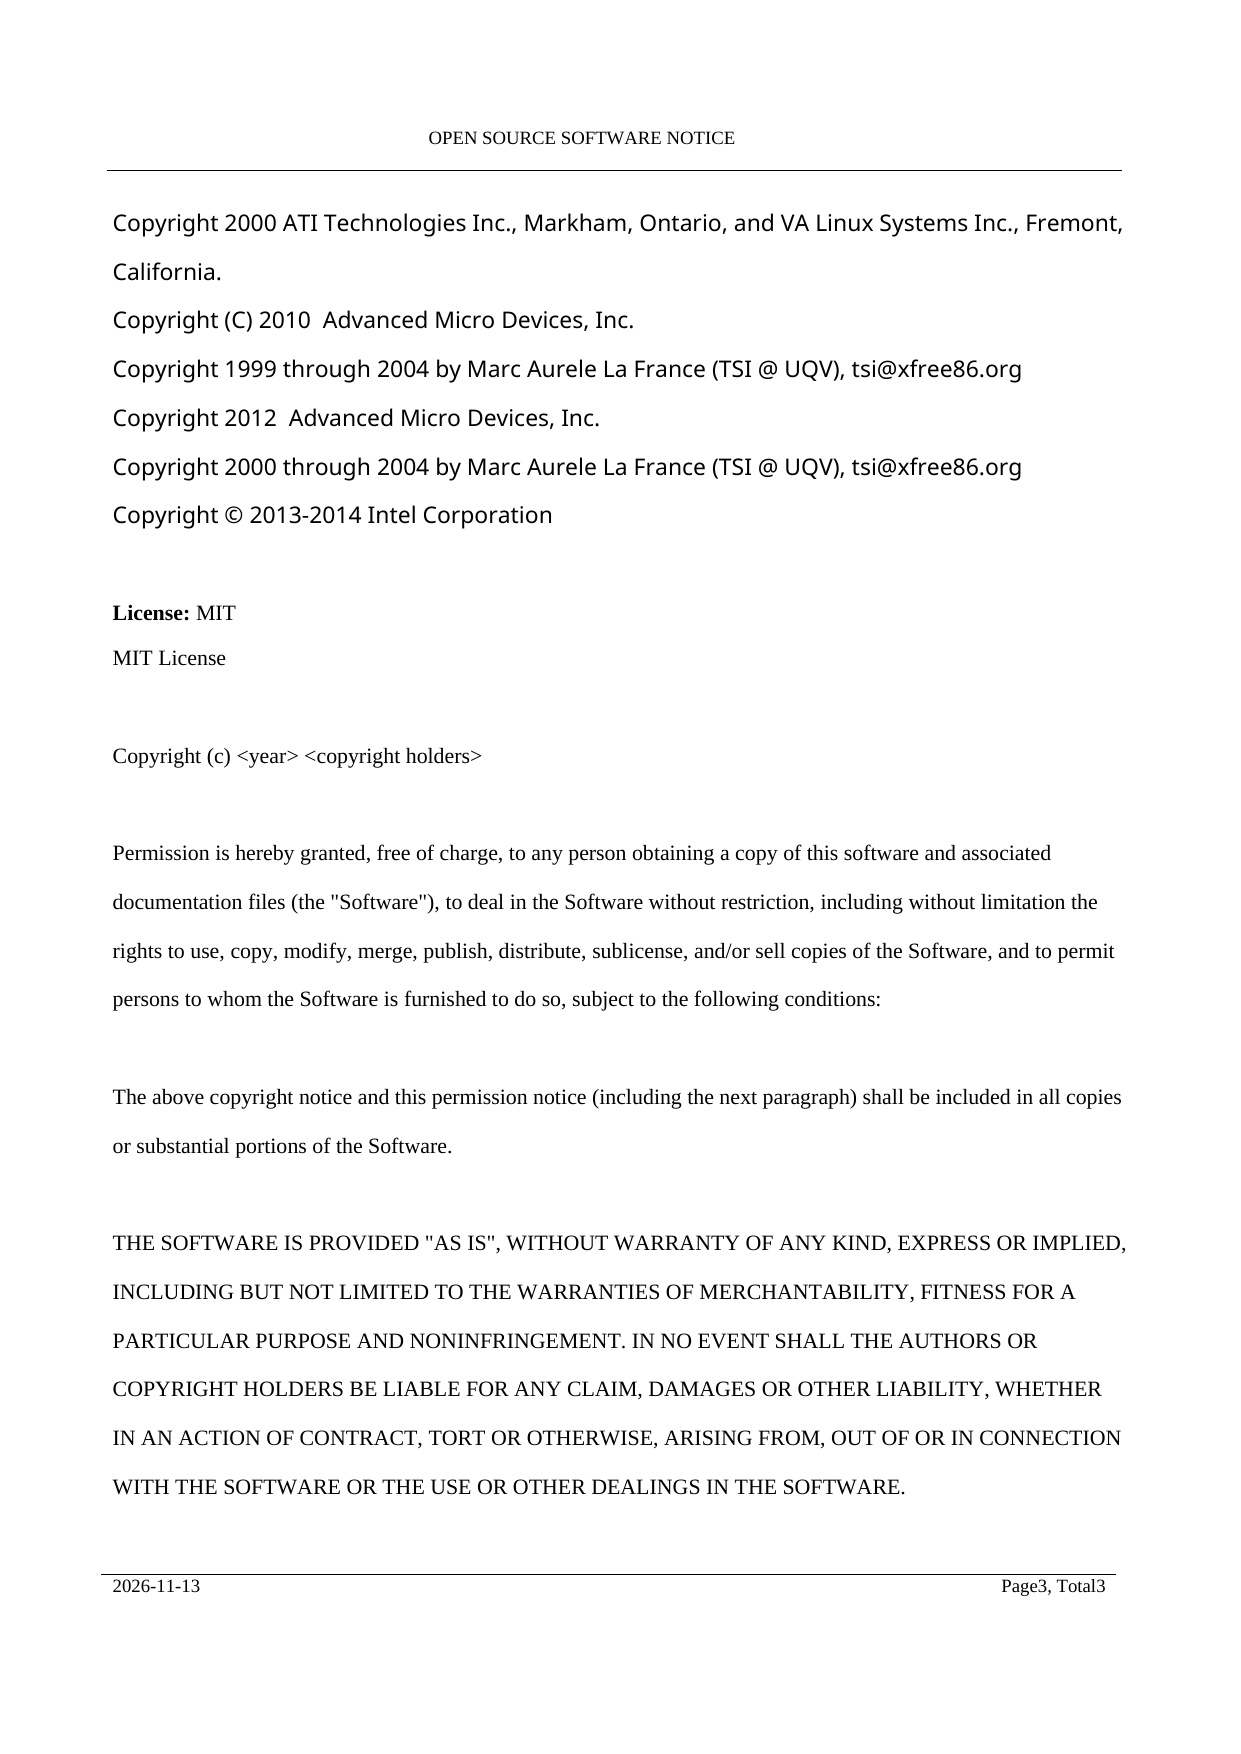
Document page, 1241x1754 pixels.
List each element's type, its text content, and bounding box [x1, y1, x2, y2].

text License: MIT [112, 596, 1128, 629]
text MIT License Copyright (c) <year> <copyright holders> Permission is hereby granted, free of charge, to any person obtaining a copy of this software and associated documentation files (the "Software"), to deal in the Software without restriction, including without limitation the rights to use, copy, modify, merge, publish, distribute, sublicense, and/or sell copies of the Software, and to permit persons to whom the Software is furnished to do so, subject to the following conditions: The above copyright notice and this permission notice (including the next paragraph) shall be included in all copies or substantial portions of the Software. THE SOFTWARE IS PROVIDED "AS IS", WITHOUT WARRANTY OF ANY KIND, EXPRESS OR IMPLIED, INCLUDING BUT NOT LIMITED TO THE WARRANTIES OF MERCHANTABILITY, FITNESS FOR A PARTICULAR PURPOSE AND NONINFRINGEMENT. IN NO EVENT SHALL THE AUTHORS OR COPYRIGHT HOLDERS BE LIABLE FOR ANY CLAIM, DAMAGES OR OTHER LIABILITY, WHETHER IN AN ACTION OF CONTRACT, TORT OR OTHERWISE, ARISING FROM, OUT OF OR IN CONNECTION WITH THE SOFTWARE OR THE USE OR OTHER DEALINGS IN THE SOFTWARE. [112, 641, 1128, 1503]
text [112, 206, 1128, 580]
